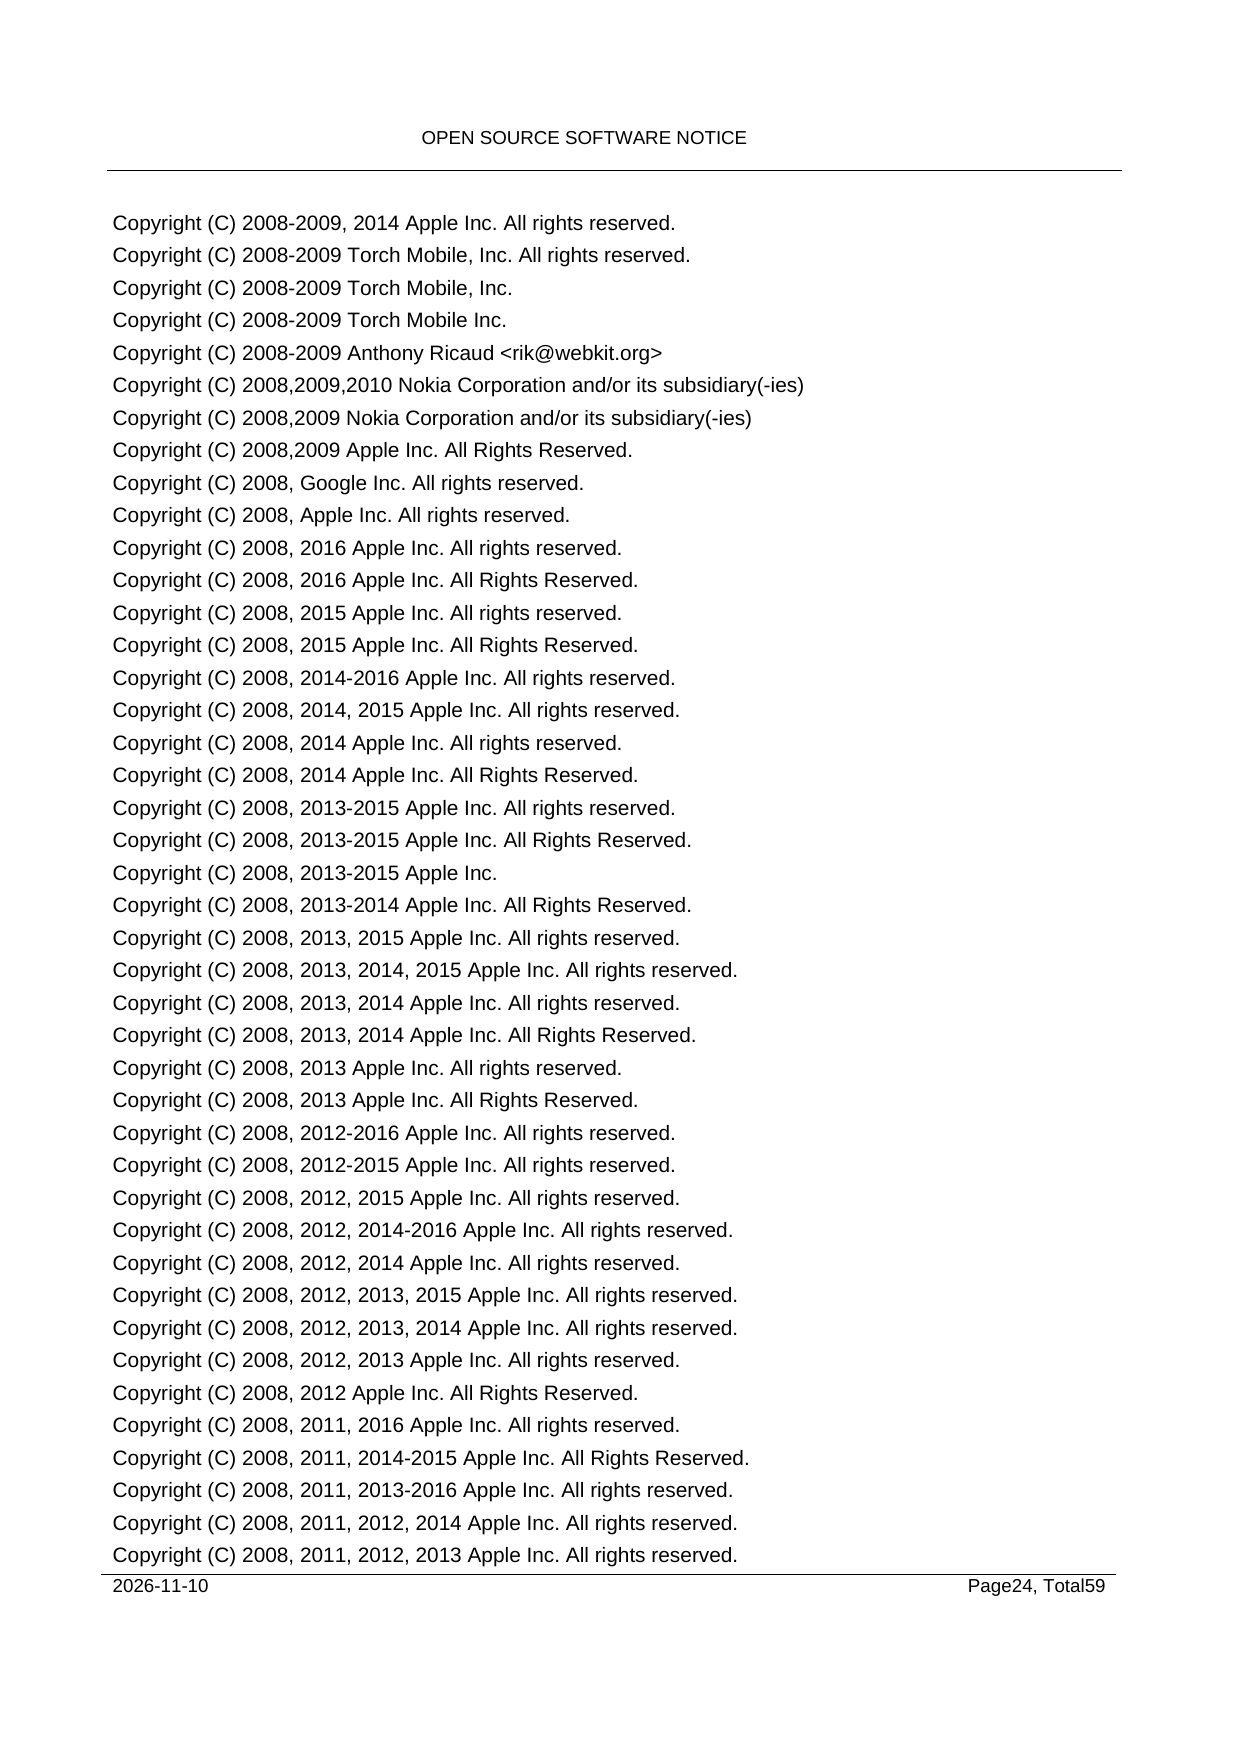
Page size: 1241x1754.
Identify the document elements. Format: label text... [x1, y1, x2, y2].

text Copyright (C) 2008, 2013, 2014, 2015 Apple Inc. All rights reserved. [112, 954, 1128, 986]
text Copyright (C) 2008, 2011, 2012, 2013 Apple Inc. All rights reserved. [112, 1539, 1128, 1571]
text Copyright (C) 2008, 2012, 2013 Apple Inc. All rights reserved. [112, 1344, 1128, 1376]
text Copyright (C) 2008, 2013, 2014 Apple Inc. All Rights Reserved. [112, 1019, 1128, 1051]
text Copyright (C) 2008, 2012, 2015 Apple Inc. All rights reserved. [112, 1181, 1128, 1214]
text Copyright (C) 2008, 2014 Apple Inc. All rights reserved. [112, 726, 1128, 759]
text Copyright (C) 2008, 2014 Apple Inc. All Rights Reserved. [112, 759, 1128, 791]
text Copyright (C) 2008, 2011, 2014-2015 Apple Inc. All Rights Reserved. [112, 1441, 1128, 1474]
text Copyright (C) 2008, 2014, 2015 Apple Inc. All rights reserved. [112, 694, 1128, 726]
text Copyright (C) 2008, 2015 Apple Inc. All Rights Reserved. [112, 629, 1128, 661]
text Copyright (C) 2008, 2011, 2013-2016 Apple Inc. All rights reserved. [112, 1474, 1128, 1506]
text Copyright (C) 2008, 2012, 2014-2016 Apple Inc. All rights reserved. [112, 1214, 1128, 1246]
text Copyright (C) 2008, 2011, 2016 Apple Inc. All rights reserved. [112, 1409, 1128, 1441]
text Copyright (C) 2008, 2013, 2015 Apple Inc. All rights reserved. [112, 921, 1128, 954]
text Copyright (C) 2008-2009 Anthony Ricaud <rik@webkit.org> [112, 336, 1128, 369]
text Copyright (C) 2008, 2013-2015 Apple Inc. All Rights Reserved. [112, 824, 1128, 856]
text Copyright (C) 2008, 2016 Apple Inc. All rights reserved. [112, 531, 1128, 564]
text Copyright (C) 2008, 2014-2016 Apple Inc. All rights reserved. [112, 661, 1128, 694]
text Copyright (C) 2008, 2013-2015 Apple Inc. [112, 856, 1128, 889]
text Copyright (C) 2008-2009, 2014 Apple Inc. All rights reserved. [112, 206, 1128, 239]
text Copyright (C) 2008, 2013 Apple Inc. All rights reserved. [112, 1051, 1128, 1084]
text Copyright (C) 2008-2009 Torch Mobile, Inc. [112, 271, 1128, 304]
text Copyright (C) 2008, 2015 Apple Inc. All rights reserved. [112, 596, 1128, 629]
text Copyright (C) 2008,2009 Apple Inc. All Rights Reserved. [112, 434, 1128, 466]
text Copyright (C) 2008, 2013 Apple Inc. All Rights Reserved. [112, 1084, 1128, 1116]
text Copyright (C) 2008, 2012, 2013, 2014 Apple Inc. All rights reserved. [112, 1311, 1128, 1344]
text Copyright (C) 2008, 2012 Apple Inc. All Rights Reserved. [112, 1376, 1128, 1409]
text Copyright (C) 2008, 2012-2015 Apple Inc. All rights reserved. [112, 1149, 1128, 1181]
text Copyright (C) 2008, 2012-2016 Apple Inc. All rights reserved. [112, 1116, 1128, 1149]
text Copyright (C) 2008, 2013-2015 Apple Inc. All rights reserved. [112, 791, 1128, 824]
text Copyright (C) 2008,2009,2010 Nokia Corporation and/or its subsidiary(-ies) [112, 369, 1128, 401]
text Copyright (C) 2008, 2012, 2014 Apple Inc. All rights reserved. [112, 1246, 1128, 1279]
text Copyright (C) 2008-2009 Torch Mobile Inc. [112, 304, 1128, 336]
text Copyright (C) 2008, 2016 Apple Inc. All Rights Reserved. [112, 564, 1128, 596]
text Copyright (C) 2008-2009 Torch Mobile, Inc. All rights reserved. [112, 239, 1128, 271]
text Copyright (C) 2008, 2011, 2012, 2014 Apple Inc. All rights reserved. [112, 1506, 1128, 1539]
text Copyright (C) 2008, Google Inc. All rights reserved. [112, 466, 1128, 499]
text Copyright (C) 2008, Apple Inc. All rights reserved. [112, 499, 1128, 531]
text Copyright (C) 2008, 2013-2014 Apple Inc. All Rights Reserved. [112, 889, 1128, 921]
text Copyright (C) 2008, 2012, 2013, 2015 Apple Inc. All rights reserved. [112, 1279, 1128, 1311]
text Copyright (C) 2008, 2013, 2014 Apple Inc. All rights reserved. [112, 986, 1128, 1019]
text Copyright (C) 2008,2009 Nokia Corporation and/or its subsidiary(-ies) [112, 401, 1128, 434]
